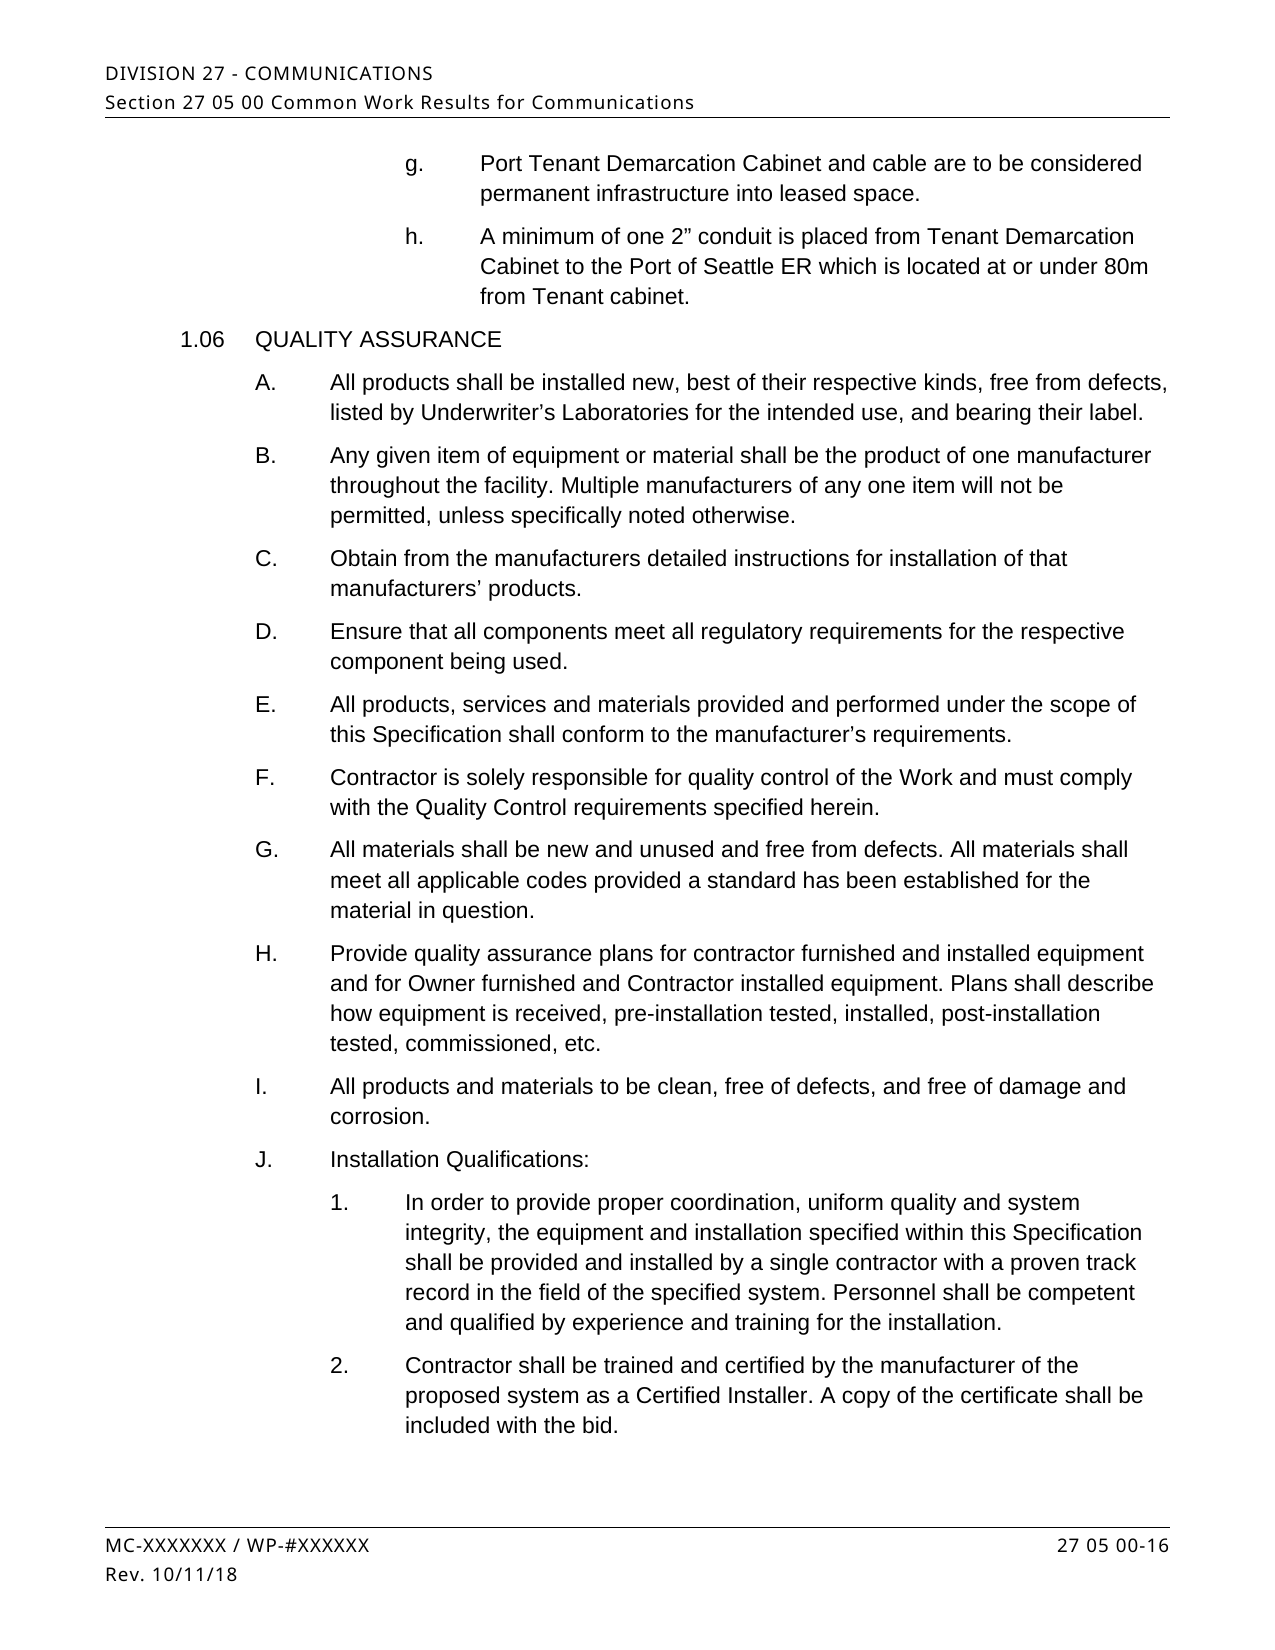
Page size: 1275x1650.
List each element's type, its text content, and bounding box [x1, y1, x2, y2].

list All products and materials to be clean, free of defects, and free of damage and corrosion. [255, 1073, 1170, 1129]
list Obtain from the manufacturers detailed instructions for installation of that manufacturers’ products. [255, 545, 1170, 601]
list Contractor is solely responsible for quality control of the Work and must comply with the Quality Control requirements specified herein. [255, 763, 1170, 820]
list A minimum of one 2” conduit is placed from Tenant Demarcation Cabinet to the Port of Seattle ER which is located at or under 80m from Tenant cabinet. [405, 223, 1170, 310]
list Ensure that all components meet all regulatory requirements for the respective component being used. [255, 618, 1170, 674]
list Any given item of equipment or material shall be the product of one manufacturer throughout the facility. Multiple manufacturers of any one item will not be permitted, unless specifically noted otherwise. [255, 442, 1170, 528]
list All products shall be installed new, best of their respective kinds, free from defects, listed by Underwriter’s Laboratories for the intended use, and bearing their label. [255, 369, 1170, 425]
list All products, services and materials provided and performed under the scope of this Specification shall conform to the manufacturer’s requirements. [255, 691, 1170, 747]
list Contractor shall be trained and certified by the manufacturer of the proposed system as a Certified Installer. A copy of the certificate shall be included with the bid. [330, 1352, 1170, 1439]
list Port Tenant Demarcation Cabinet and cable are to be considered permanent infrastructure into leased space. [405, 150, 1170, 207]
list In order to provide proper coordination, uniform quality and system integrity, the equipment and installation specified within this Specification shall be provided and installed by a single contractor with a proven track record in the field of the specified system. Personnel shall be competent and qualified by experience and training for the installation. [330, 1188, 1170, 1336]
list Provide quality assurance plans for contractor furnished and installed equipment and for Owner furnished and Contractor installed equipment. Plans shall describe how equipment is received, pre-installation tested, installed, post-installation tested, commissioned, etc. [255, 939, 1170, 1057]
list All materials shall be new and unused and free from defects. All materials shall meet all applicable codes provided a standard has been established for the material in question. [255, 836, 1170, 923]
list QUALITY ASSURANCE [180, 326, 1170, 352]
list Installation Qualifications: [255, 1146, 1170, 1172]
